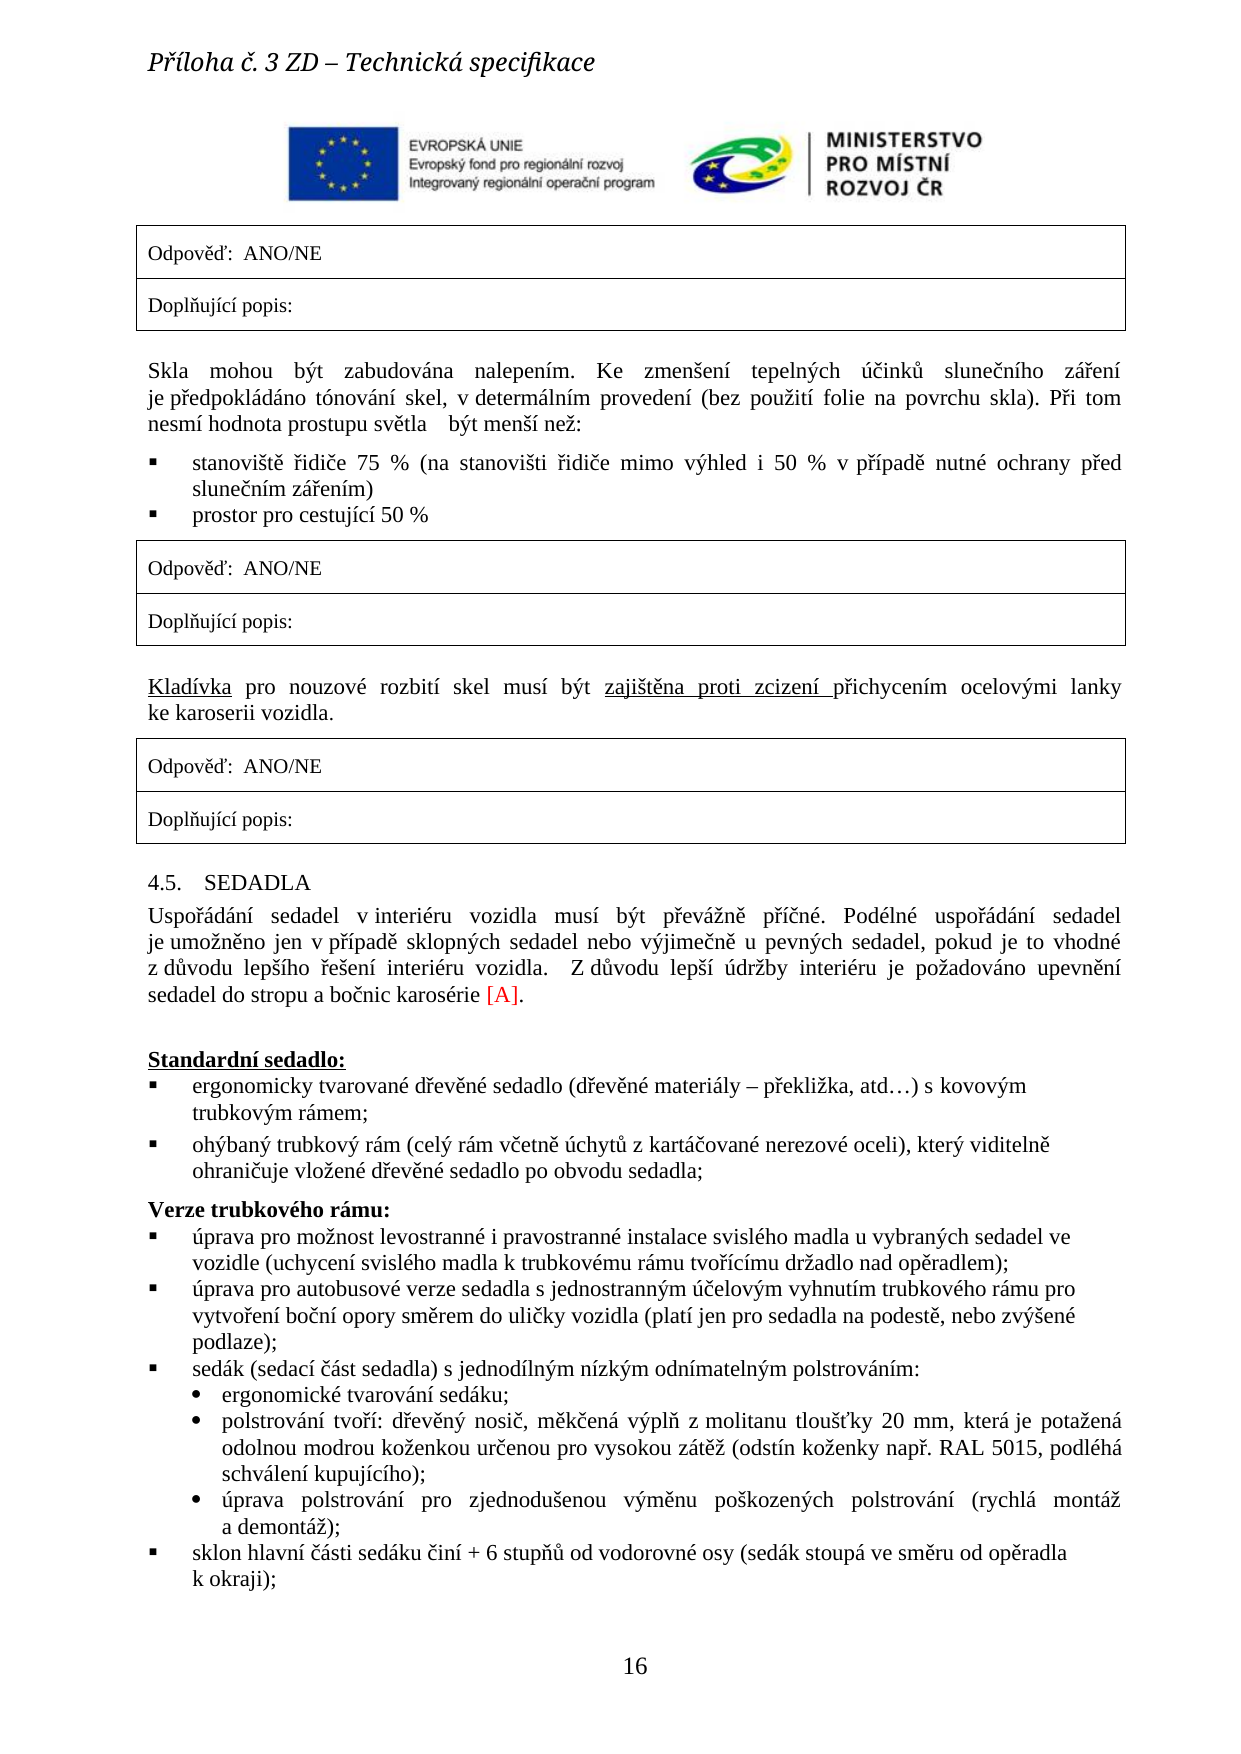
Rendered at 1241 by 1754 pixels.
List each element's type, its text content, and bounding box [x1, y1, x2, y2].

text Standardní sedadlo: [148, 1046, 1122, 1072]
list ohýbaný trubkový rám (celý rám včetně úchytů z kartáčované nerezové oceli), který viditelně ohraničuje vložené dřevěné sedadlo po obvodu sedadla; [148, 1131, 1122, 1184]
list sklon hlavní části sedáku činí + 6 stupňů od vodorovné osy (sedák stoupá ve směru od opěradla k okraji); [148, 1539, 1122, 1592]
text Skla mohou být zabudována nalepením. Ke zmenšení tepelných účinků slunečního záření je předpokládáno tónování skel, v determálním provedení (bez použití folie na povrchu skla). Při tom nesmí hodnota prostupu světla být menší než: [148, 357, 1122, 436]
list úprava polstrování pro zjednodušenou výměnu poškozených polstrování (rychlá montáž a demontáž); [192, 1486, 1122, 1539]
list úprava pro autobusové verze sedadla s jednostranným účelovým vyhnutím trubkového rámu pro vytvoření boční opory směrem do uličky vozidla (platí jen pro sedadla na podestě, nebo zvýšené podlaze); [148, 1276, 1122, 1354]
table_header Odpověď: ANO/NE [137, 739, 1125, 791]
text Uspořádání sedadel v interiéru vozidla musí být převážně příčné. Podélné uspořádání sedadel je umožněno jen v případě sklopných sedadel nebo výjimečně u pevných sedadel, pokud je to vhodné z důvodu lepšího řešení interiéru vozidla. Z důvodu lepší údržby interiéru je požadováno upevnění sedadel do stropu a bočnic karosérie [A]. [148, 902, 1122, 1007]
list polstrování tvoří: dřevěný nosič, měkčená výplň z molitanu tloušťky 20 mm, která je potažená odolnou modrou koženkou určenou pro vysokou zátěž (odstín koženky např. RAL 5015, podléhá schválení kupujícího); [192, 1407, 1122, 1486]
list prostor pro cestující 50 % [148, 502, 1122, 528]
table_cell Doplňující popis: [137, 594, 1125, 645]
table_header Odpověď: ANO/NE [137, 226, 1125, 277]
list ergonomicky tvarované dřevěné sedadlo (dřevěné materiály – překližka, atd…) s kovovým trubkovým rámem; [148, 1072, 1122, 1125]
table_header Odpověď: ANO/NE [137, 541, 1125, 593]
list úprava pro možnost levostranné i pravostranné instalace svislého madla u vybraných sedadel ve vozidle (uchycení svislého madla k trubkovému rámu tvořícímu držadlo nad opěradlem); [148, 1223, 1122, 1276]
subtitle Sedadla [148, 869, 1122, 895]
list ergonomické tvarování sedáku; [192, 1381, 1122, 1407]
list Verze trubkového rámu: [148, 1196, 1122, 1223]
list stanoviště řidiče 75 % (na stanovišti řidiče mimo výhled i 50 % v případě nutné ochrany před slunečním zářením) [148, 449, 1122, 502]
list sedák (sedací část sedadla) s jednodílným nízkým odnímatelným polstrováním: [148, 1354, 1122, 1381]
table_cell Doplňující popis: [137, 792, 1125, 843]
table_cell Doplňující popis: [137, 279, 1125, 330]
picture [265, 102, 1005, 225]
text Kladívka pro nouzové rozbití skel musí být zajištěna proti zcizení přichycením ocelovými lanky ke karoserii vozidla. [148, 673, 1122, 726]
